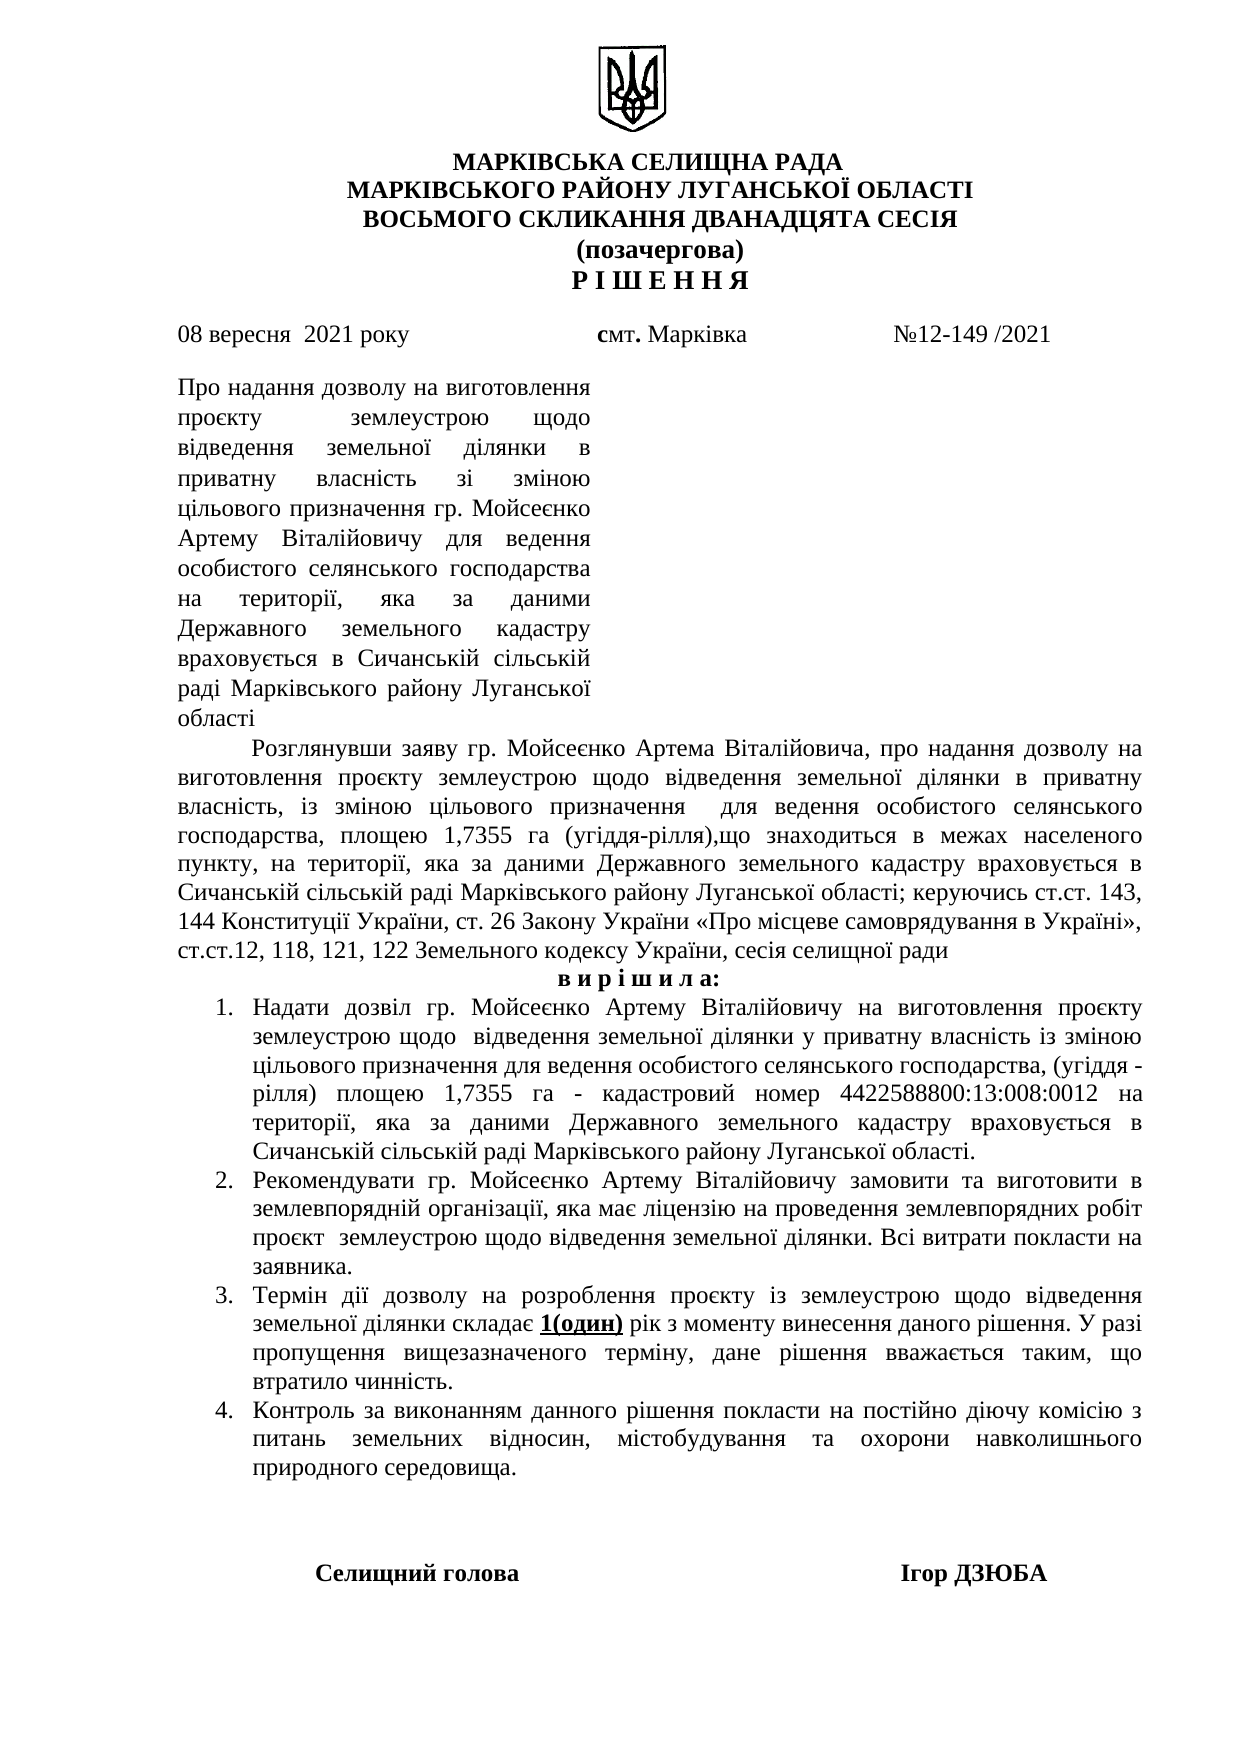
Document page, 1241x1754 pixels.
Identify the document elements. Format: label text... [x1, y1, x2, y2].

text ВОСЬМОГО СКЛИКАННЯ ДВАНАДЦЯТА СЕСІЯ [177, 204, 1143, 233]
text 08 вересня 2021 року смт. Марківка №12-149 /2021 [177, 319, 1143, 348]
picture [598, 45, 667, 132]
text Розглянувши заяву гр. Мойсеєнко Артема Віталійовича, про надання дозволу на виготовлення проєкту землеустрою щодо відведення земельної ділянки в приватну власність, із зміною цільового призначення для ведення особистого селянського господарства, площею 1,7355 га (угіддя-рілля),що знаходиться в межах населеного пункту, на території, яка за даними Державного земельного кадастру враховується в Сичанській сільській раді Марківського району Луганської області; керуючись ст.ст. 143, 144 Конституції України, ст. 26 Закону України «Про місцеве самоврядування в Україні», ст.ст.12, 118, 121, 122 Земельного кодексу України, сесія селищної ради [177, 733, 1143, 963]
text МАРКІВСЬКА СЕЛИЩНА РАДА [177, 147, 1152, 176]
text в и р і ш и л а: [177, 963, 1143, 992]
list Контроль за виконанням данного рішення покласти на постійно діючу комісію з питань земельних відносин, містобудування та охорони навколишнього природного середовища. [215, 1395, 1143, 1481]
text Р І Ш Е Н Н Я [177, 264, 1143, 295]
table_header Про надання дозволу на виготовлення проєкту землеустрою щодо відведення земельної ділянки в приватну власність зі зміною цільового призначення гр. Мойсеєнко Артему Віталійовичу для ведення особистого селянського господарства на території, яка за даними Державного земельного кадастру враховується в Сичанській сільській раді Марківського району Луганської області [166, 372, 788, 733]
text (позачергова) [177, 233, 1143, 264]
subtitle Селищний голова Ігор ДЗЮБА [177, 1558, 1143, 1587]
list Надати дозвіл гр. Мойсеєнко Артему Віталійовичу на виготовлення проєкту землеустрою щодо відведення земельної ділянки у приватну власність із зміною цільового призначення для ведення особистого селянського господарства, (угіддя - рілля) площею 1,7355 га - кадастровий номер 4422588800:13:008:0012 на території, яка за даними Державного земельного кадастру враховується в Сичанській сільській раді Марківського району Луганської області. [215, 992, 1143, 1165]
list Термін дії дозволу на розроблення проєкту із землеустрою щодо відведення земельної ділянки складає 1(один) рік з моменту винесення даного рішення. У разі пропущення вищезазначеного терміну, дане рішення вважається таким, що втратило чинність. [215, 1280, 1143, 1395]
subtitle МАРКІВСЬКОГО РАЙОНУ ЛУГАНСЬКОЇ ОБЛАСТІ [177, 176, 1143, 204]
list Рекомендувати гр. Мойсеєнко Артему Віталійовичу замовити та виготовити в землевпорядній організації, яка має ліцензію на проведення землевпорядних робіт проєкт землеустрою щодо відведення земельної ділянки. Всі витрати покласти на заявника. [215, 1165, 1143, 1280]
